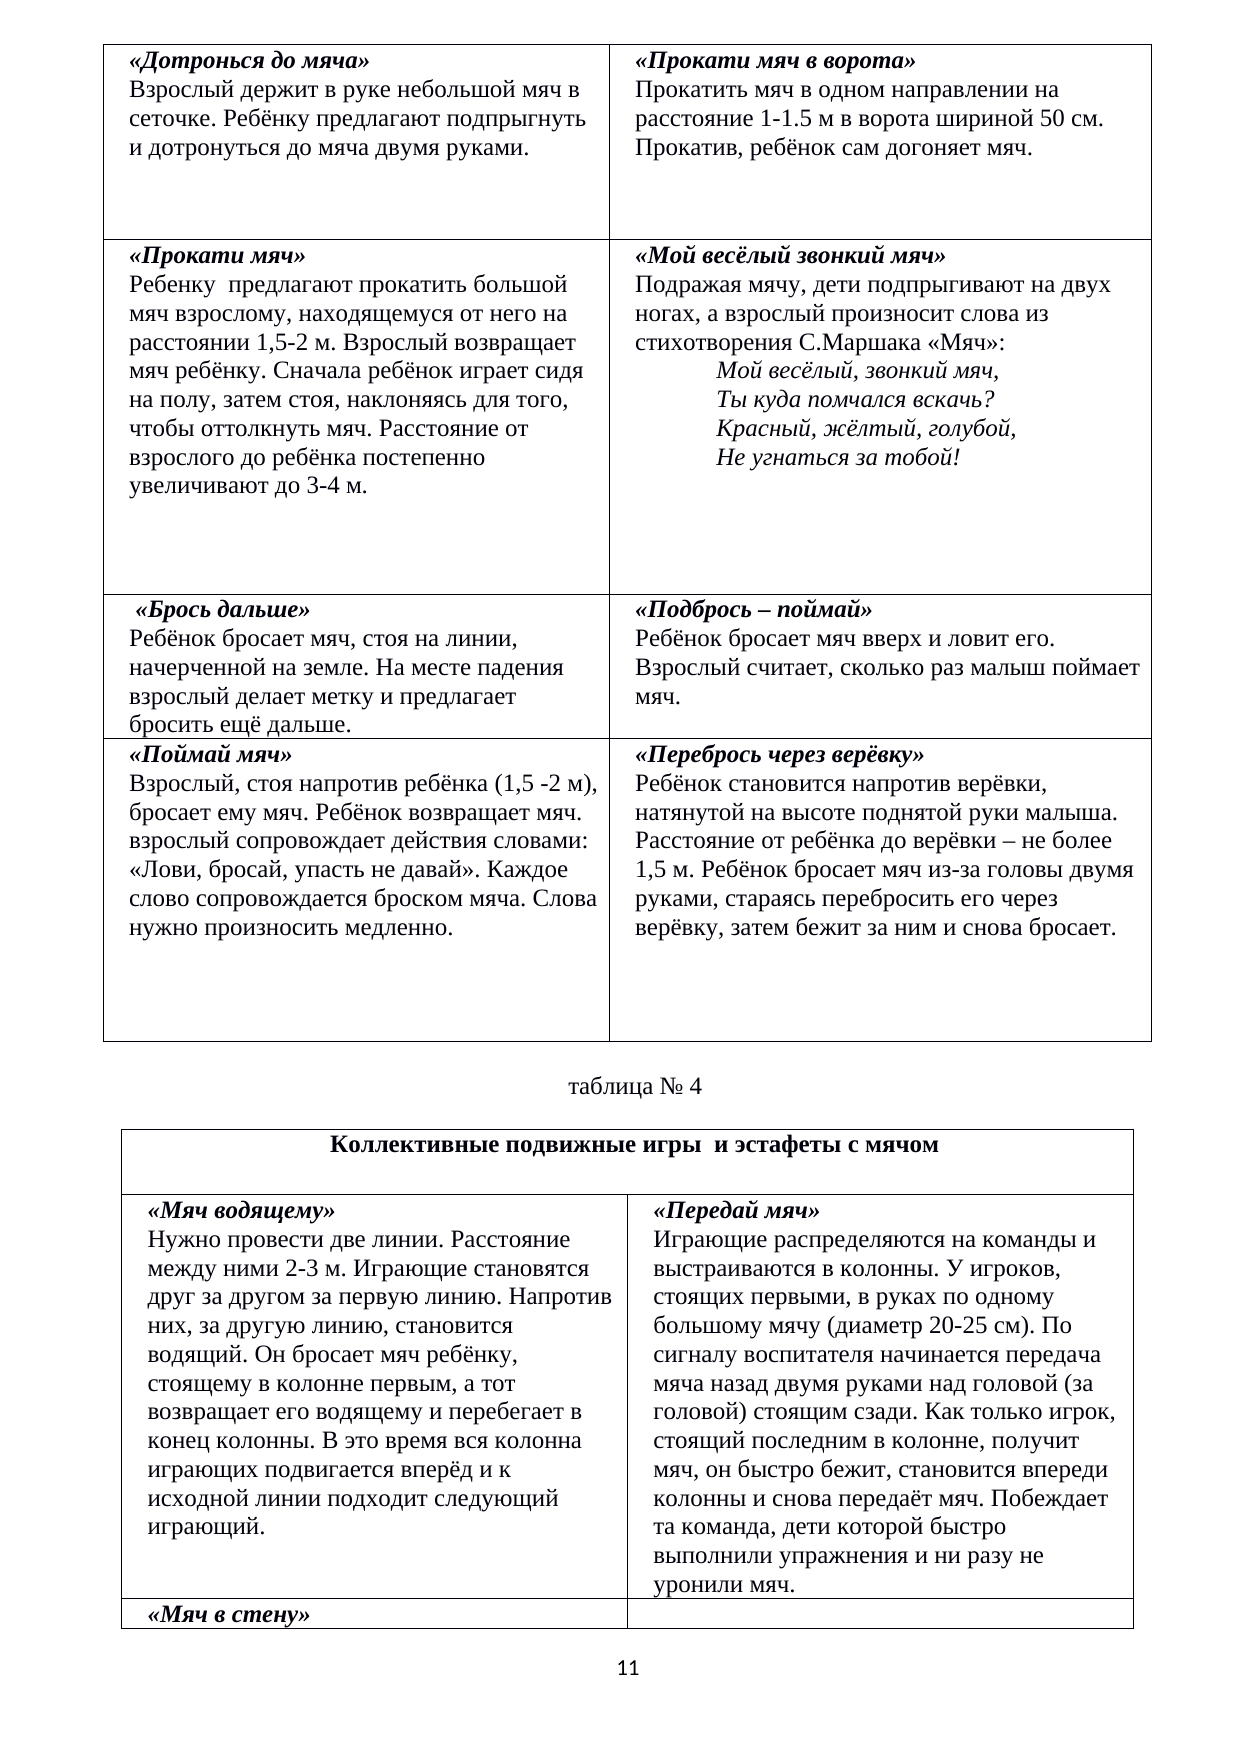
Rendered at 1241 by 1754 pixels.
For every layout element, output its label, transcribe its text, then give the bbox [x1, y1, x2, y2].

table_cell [628, 1599, 1133, 1627]
table_cell «Дотронься до мяча» Взрослый держит в руке небольшой мяч в сеточке. Ребёнку предлагают подпрыгнуть и дотронуться до мяча двумя руками. [104, 45, 609, 239]
table_cell «Перебрось через верёвку» Ребёнок становится напротив верёвки, натянутой на высоте поднятой руки малыша. Расстояние от ребёнка до верёвки – не более 1,5 м. Ребёнок бросает мяч из-за головы двумя руками, стараясь перебросить его через верёвку, затем бежит за ним и снова бросает. [610, 739, 1151, 1041]
table_cell «Мой весёлый звонкий мяч» Подражая мячу, дети подпрыгивают на двух ногах, а взрослый произносит слова из стихотворения С.Маршака «Мяч»: Мой весёлый, звонкий мяч, Ты куда помчался вскачь? Красный, жёлтый, голубой, Не угнаться за тобой! [610, 240, 1151, 593]
table_cell «Поймай мяч» Взрослый, стоя напротив ребёнка (1,5 -2 м), бросает ему мяч. Ребёнок возвращает мяч. взрослый сопровождает действия словами: «Лови, бросай, упасть не давай». Каждое слово сопровождается броском мяча. Слова нужно произносить медленно. [104, 739, 609, 1041]
table_cell «Подбрось – поймай» Ребёнок бросает мяч вверх и ловит его. Взрослый считает, сколько раз малыш поймает мяч. [610, 595, 1151, 738]
table_header Коллективные подвижные игры и эстафеты с мячом [122, 1130, 1133, 1194]
table_cell «Передай мяч» Играющие распределяются на команды и выстраиваются в колонны. У игроков, стоящих первыми, в руках по одному большому мячу (диаметр 20-25 см). По сигналу воспитателя начинается передача мяча назад двумя руками над головой (за головой) стоящим сзади. Как только игрок, стоящий последним в колонне, получит мяч, он быстро бежит, становится впереди колонны и снова передаёт мяч. Побеждает та команда, дети которой быстро выполнили упражнения и ни разу не уронили мяч. [628, 1195, 1133, 1598]
table_cell «Прокати мяч» Ребенку предлагают прокатить большой мяч взрослому, находящемуся от него на расстоянии 1,5-2 м. Взрослый возвращает мяч ребёнку. Сначала ребёнок играет сидя на полу, затем стоя, наклоняясь для того, чтобы оттолкнуть мяч. Расстояние от взрослого до ребёнка постепенно увеличивают до 3-4 м. [104, 240, 609, 593]
table_cell «Мяч водящему» Нужно провести две линии. Расстояние между ними 2-3 м. Играющие становятся друг за другом за первую линию. Напротив них, за другую линию, становится водящий. Он бросает мяч ребёнку, стоящему в колонне первым, а тот возвращает его водящему и перебегает в конец колонны. В это время вся колонна играющих подвигается вперёд и к исходной линии подходит следующий играющий. [122, 1195, 627, 1598]
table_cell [122, 1599, 627, 1627]
table_cell «Прокати мяч в ворота» Прокатить мяч в одном направлении на расстояние 1-1.5 м в ворота шириной 50 см. Прокатив, ребёнок сам догоняет мяч. [610, 45, 1151, 239]
table_cell «Брось дальше» Ребёнок бросает мяч, стоя на линии, начерченной на земле. На месте падения взрослый делает метку и предлагает бросить ещё дальше. [104, 595, 609, 738]
text таблица № 4 [118, 1071, 1152, 1100]
